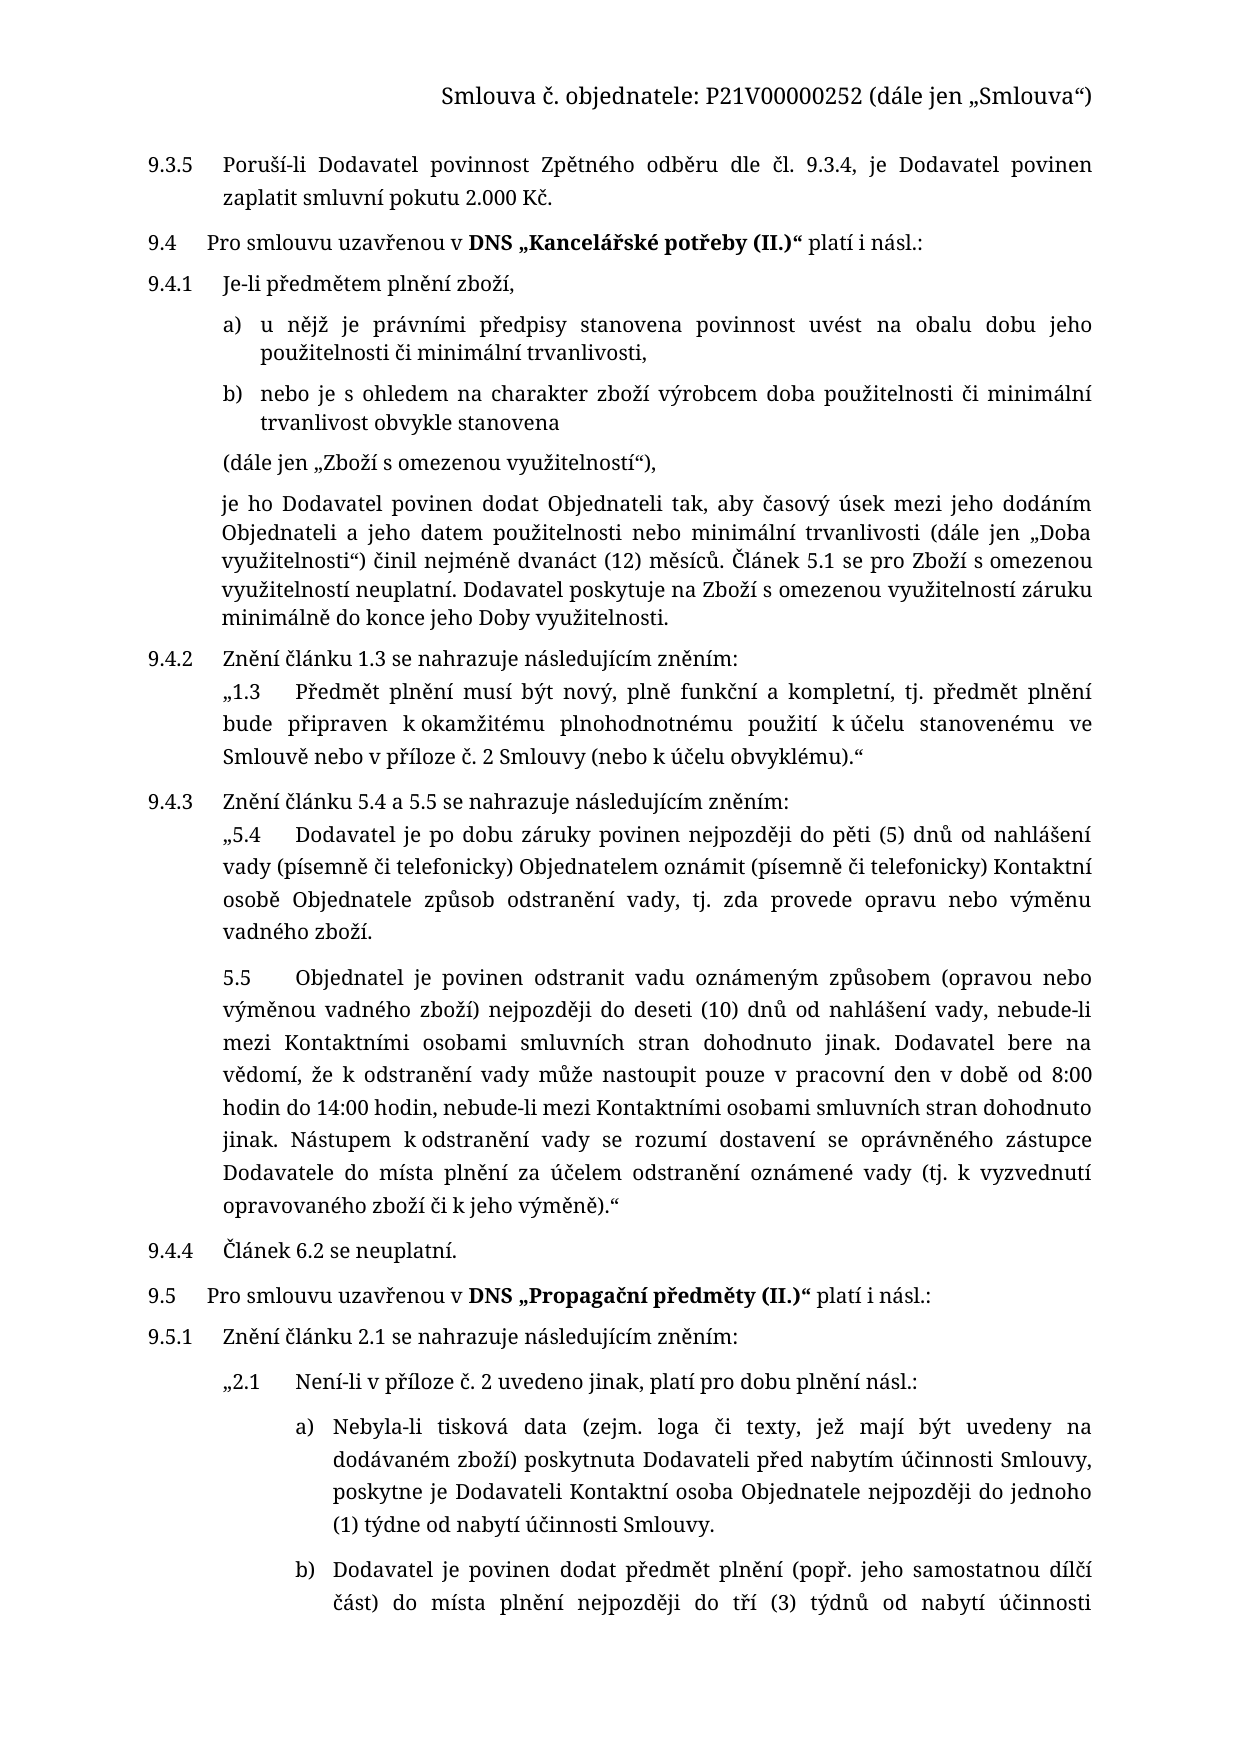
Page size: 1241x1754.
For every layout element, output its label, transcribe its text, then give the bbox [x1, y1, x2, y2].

text (dále jen „Zboží s omezenou využitelností“), [223, 448, 1093, 477]
list „2.1 Není-li v příloze č. 2 uvedeno jinak, platí pro dobu plnění násl.: [223, 1367, 1093, 1396]
list Pro smlouvu uzavřenou v DNS „Kancelářské potřeby (II.)“ platí i násl.: [148, 228, 1093, 256]
list Nebyla-li tisková data (zejm. loga či texty, jež mají být uvedeny na dodávaném zboží) poskytnuta Dodavateli před nabytím účinnosti Smlouvy, poskytne je Dodavateli Kontaktní osoba Objednatele nejpozději do jednoho (1) týdne od nabytí účinnosti Smlouvy. [295, 1412, 1093, 1538]
list Poruší-li Dodavatel povinnost Zpětného odběru dle čl. 9.3.4, je Dodavatel povinen zaplatit smluvní pokutu 2.000 Kč. [148, 150, 1093, 211]
list Znění článku 2.1 se nahrazuje následujícím zněním: [148, 1322, 1093, 1350]
list nebo je s ohledem na charakter zboží výrobcem doba použitelnosti či minimální trvanlivost obvykle stanovena [223, 379, 1093, 436]
list „1.3 Předmět plnění musí být nový, plně funkční a kompletní, tj. předmět plnění bude připraven k okamžitému plnohodnotnému použití k účelu stanovenému ve Smlouvě nebo v příloze č. 2 Smlouvy (nebo k účelu obvyklému).“ [223, 677, 1093, 770]
text je ho Dodavatel povinen dodat Objednateli tak, aby časový úsek mezi jeho dodáním Objednateli a jeho datem použitelnosti nebo minimální trvanlivosti (dále jen „Doba využitelnosti“) činil nejméně dvanáct (12) měsíců. Článek 5.1 se pro Zboží s omezenou využitelností neuplatní. Dodavatel poskytuje na Zboží s omezenou využitelností záruku minimálně do konce jeho Doby využitelnosti. [221, 489, 1093, 632]
list Pro smlouvu uzavřenou v DNS „Propagační předměty (II.)“ platí i násl.: [148, 1281, 1093, 1309]
list „5.4 Dodavatel je po dobu záruky povinen nejpozději do pěti (5) dnů od nahlášení vady (písemně či telefonicky) Objednatelem oznámit (písemně či telefonicky) Kontaktní osobě Objednatele způsob odstranění vady, tj. zda provede opravu nebo výměnu vadného zboží. [223, 820, 1093, 946]
list 5.5 Objednatel je povinen odstranit vadu oznámeným způsobem (opravou nebo výměnou vadného zboží) nejpozději do deseti (10) dnů od nahlášení vady, nebude-li mezi Kontaktními osobami smluvních stran dohodnuto jinak. Dodavatel bere na vědomí, že k odstranění vady může nastoupit pouze v pracovní den v době od 8:00 hodin do 14:00 hodin, nebude-li mezi Kontaktními osobami smluvních stran dohodnuto jinak. Nástupem k odstranění vady se rozumí dostavení se oprávněného zástupce Dodavatele do místa plnění za účelem odstranění oznámené vady (tj. k vyzvednutí opravovaného zboží či k jeho výměně).“ [223, 963, 1093, 1219]
list u nějž je právními předpisy stanovena povinnost uvést na obalu dobu jeho použitelnosti či minimální trvanlivosti, [223, 310, 1093, 367]
list Je-li předmětem plnění zboží, [148, 269, 1093, 297]
list Článek 6.2 se neuplatní. [148, 1236, 1093, 1264]
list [295, 1555, 1093, 1616]
list Znění článku 1.3 se nahrazuje následujícím zněním: [148, 644, 1093, 673]
list Znění článku 5.4 a 5.5 se nahrazuje následujícím zněním: [148, 787, 1093, 816]
